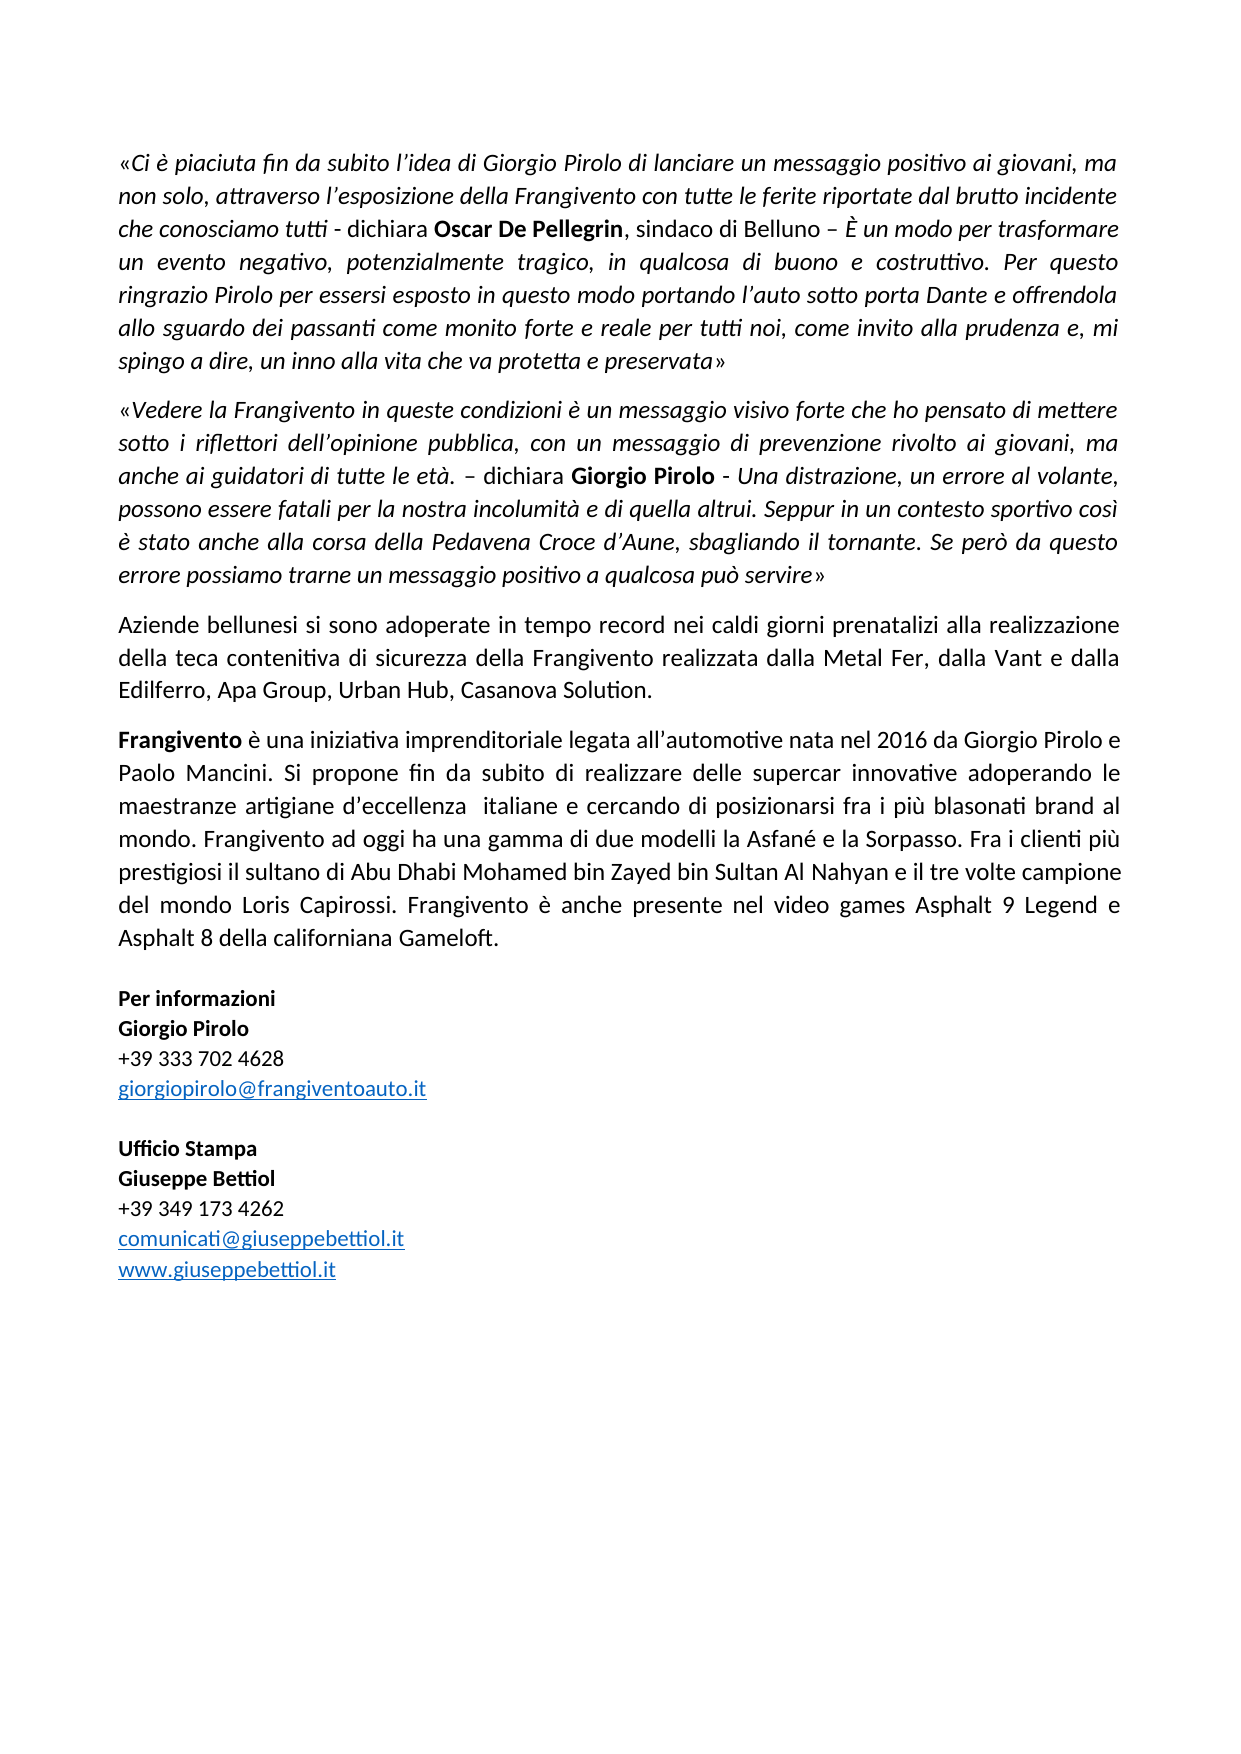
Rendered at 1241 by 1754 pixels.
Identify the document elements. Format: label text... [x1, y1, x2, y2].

text Aziende bellunesi si sono adoperate in tempo record nei caldi giorni prenatalizi alla realizzazione della teca contenitiva di sicurezza della Frangivento realizzata dalla Metal Fer, dalla Vant e dalla Edilferro, Apa Group, Urban Hub, Casanova Solution. [118, 609, 1122, 705]
text «Vedere la Frangivento in queste condizioni è un messaggio visivo forte che ho pensato di mettere sotto i riflettori dell’opinione pubblica, con un messaggio di prevenzione rivolto ai giovani, ma anche ai guidatori di tutte le età. – dichiara Giorgio Pirolo - Una distrazione, un errore al volante, possono essere fatali per la nostra incolumità e di quella altrui. Seppur in un contesto sportivo così è stato anche alla corsa della Pedavena Croce d’Aune, sbagliando il tornante. Se però da questo errore possiamo trarne un messaggio positivo a qualcosa può servire» [118, 395, 1122, 590]
text Per informazioni Giorgio Pirolo +39 333 702 4628 giorgiopirolo@frangiventoauto.it [118, 984, 1122, 1102]
text Frangivento è una iniziativa imprenditoriale legata all’automotive nata nel 2016 da Giorgio Pirolo e Paolo Mancini. Si propone fin da subito di realizzare delle supercar innovative adoperando le maestranze artigiane d’eccellenza italiane e cercando di posizionarsi fra i più blasonati brand al mondo. Frangivento ad oggi ha una gamma di due modelli la Asfané e la Sorpasso. Fra i clienti più prestigiosi il sultano di Abu Dhabi Mohamed bin Zayed bin Sultan Al Nahyan e il tre volte campione del mondo Loris Capirossi. Frangivento è anche presente nel video games Asphalt 9 Legend e Asphalt 8 della californiana Gameloft. [118, 724, 1122, 952]
text «Ci è piaciuta fin da subito l’idea di Giorgio Pirolo di lanciare un messaggio positivo ai giovani, ma non solo, attraverso l’esposizione della Frangivento con tutte le ferite riportate dal brutto incidente che conosciamo tutti - dichiara Oscar De Pellegrin, sindaco di Belluno – È un modo per trasformare un evento negativo, potenzialmente tragico, in qualcosa di buono e costruttivo. Per questo ringrazio Pirolo per essersi esposto in questo modo portando l’auto sotto porta Dante e offrendola allo sguardo dei passanti come monito forte e reale per tutti noi, come invito alla prudenza e, mi spingo a dire, un inno alla vita che va protetta e preservata» [118, 148, 1122, 376]
text Ufficio Stampa Giuseppe Bettiol +39 349 173 4262 comunicati@giuseppebettiol.it www.giuseppebettiol.it [118, 1134, 1122, 1283]
